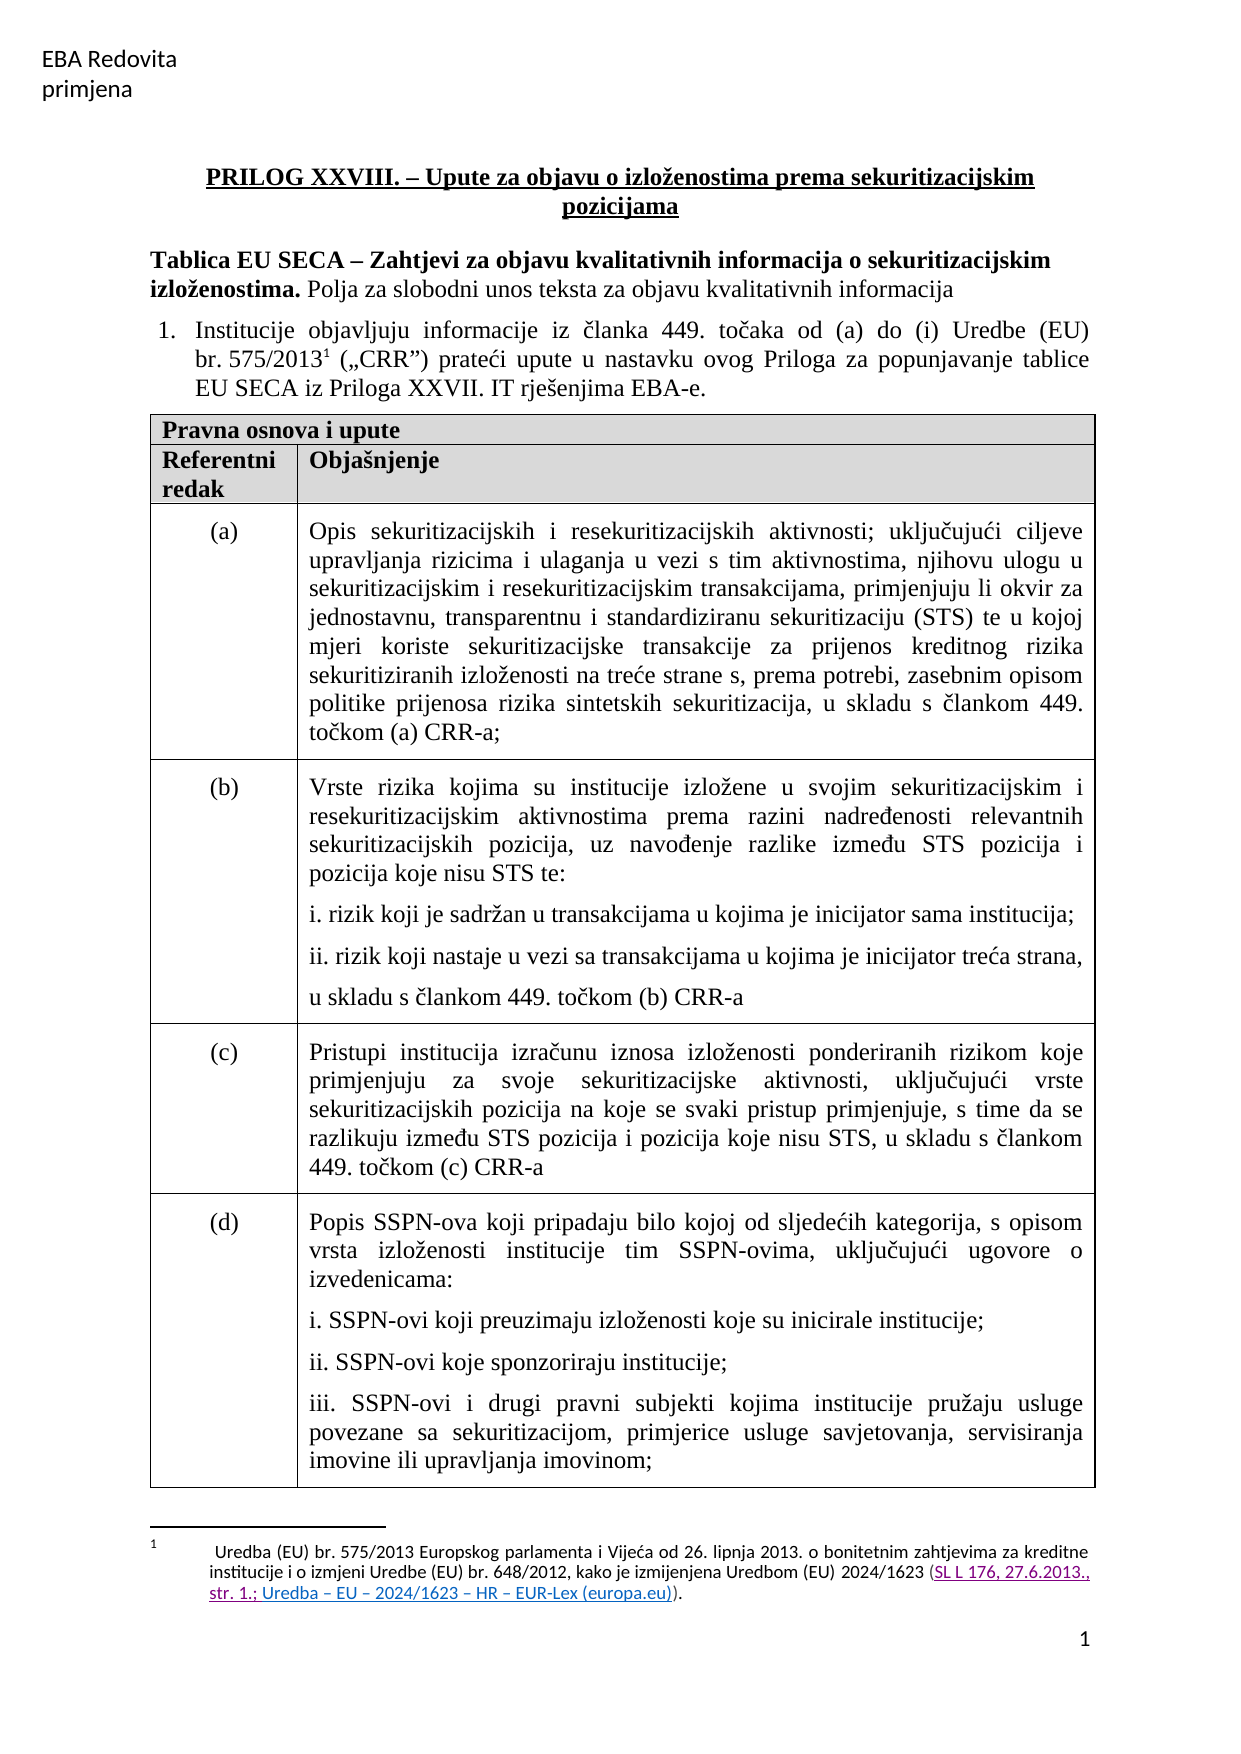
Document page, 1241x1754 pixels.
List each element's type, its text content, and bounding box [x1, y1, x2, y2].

table_cell (d) [151, 1194, 297, 1487]
table_header Pravna osnova i upute [151, 415, 1094, 444]
text PRILOG XXVIII. – Upute za objavu o izloženostima prema sekuritizacijskim pozicijama [150, 162, 1090, 220]
table_cell (c) [151, 1024, 297, 1193]
table_cell Pristupi institucija izračunu iznosa izloženosti ponderiranih rizikom koje primjenjuju za svoje sekuritizacijske aktivnosti, uključujući vrste sekuritizacijskih pozicija na koje se svaki pristup primjenjuje, s time da se razlikuju između STS pozicija i pozicija koje nisu STS, u skladu s člankom 449. točkom (c) CRR-a [298, 1024, 1094, 1193]
table_cell Vrste rizika kojima su institucije izložene u svojim sekuritizacijskim i resekuritizacijskim aktivnostima prema razini nadređenosti relevantnih sekuritizacijskih pozicija, uz navođenje razlike između STS pozicija i pozicija koje nisu STS te: i. rizik koji je sadržan u transakcijama u kojima je inicijator sama institucija; ii. rizik koji nastaje u vezi sa transakcijama u kojima je inicijator treća strana, u skladu s člankom 449. točkom (b) CRR-a [298, 760, 1094, 1023]
table_cell Referentni redak [151, 445, 297, 502]
table_cell Opis sekuritizacijskih i resekuritizacijskih aktivnosti; uključujući ciljeve upravljanja rizicima i ulaganja u vezi s tim aktivnostima, njihovu ulogu u sekuritizacijskim i resekuritizacijskim transakcijama, primjenjuju li okvir za jednostavnu, transparentnu i standardiziranu sekuritizaciju (STS) te u kojoj mjeri koriste sekuritizacijske transakcije za prijenos kreditnog rizika sekuritiziranih izloženosti na treće strane s, prema potrebi, zasebnim opisom politike prijenosa rizika sintetskih sekuritizacija, u skladu s člankom 449. točkom (a) CRR-a; [298, 504, 1094, 758]
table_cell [298, 1194, 1094, 1487]
table_cell (b) [151, 760, 297, 1023]
table_cell Objašnjenje [298, 445, 1094, 502]
table_cell (a) [151, 504, 297, 758]
list Institucije objavljuju informacije iz članka 449. točaka od (a) do (i) Uredbe (EU) br. 575/2013 („CRR”) prateći upute u nastavku ovog Priloga za popunjavanje tablice EU SECA iz Priloga XXVII. IT rješenjima EBA-e. [157, 315, 1090, 402]
text Tablica EU SECA – Zahtjevi za objavu kvalitativnih informacija o sekuritizacijskim izloženostima. Polja za slobodni unos teksta za objavu kvalitativnih informacija [150, 245, 1090, 302]
